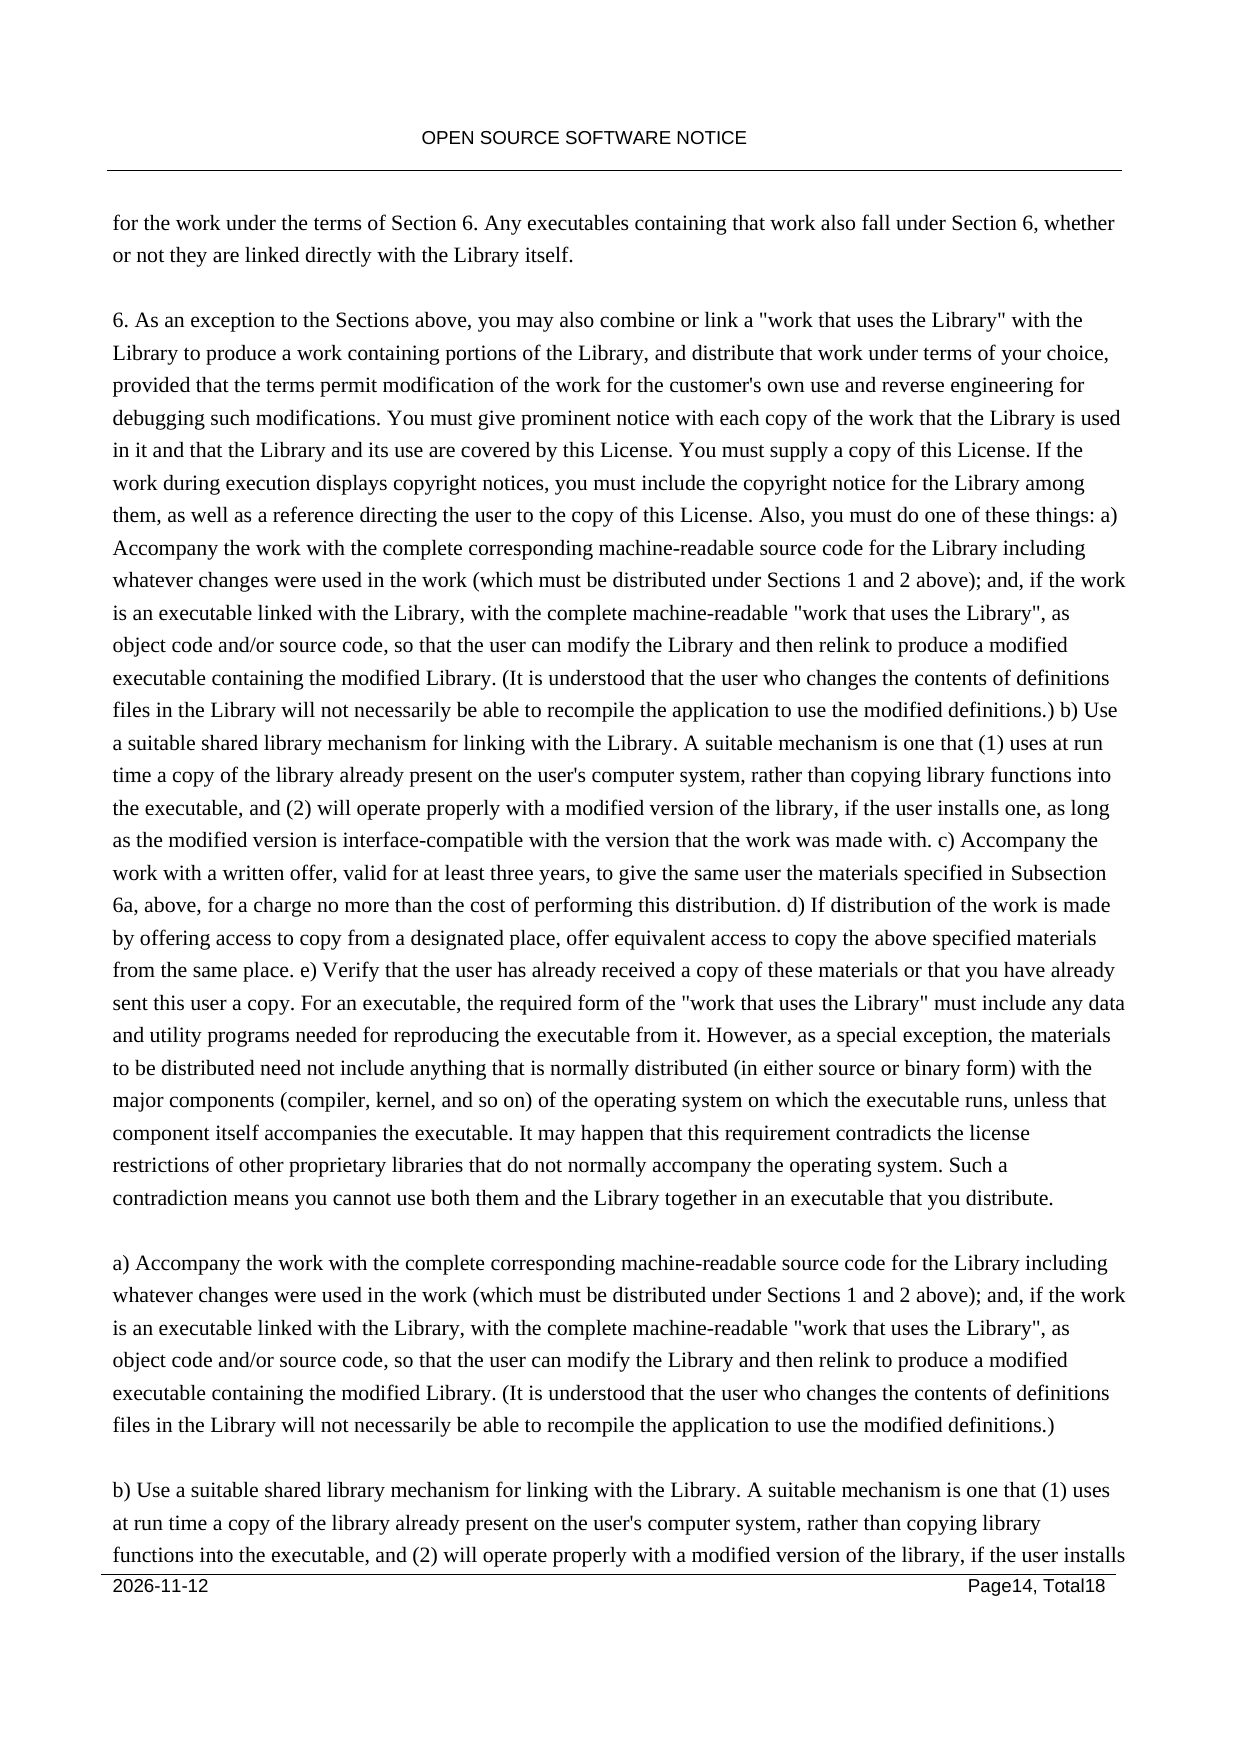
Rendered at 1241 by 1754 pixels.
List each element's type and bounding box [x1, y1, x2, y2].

text [112, 206, 1128, 1571]
